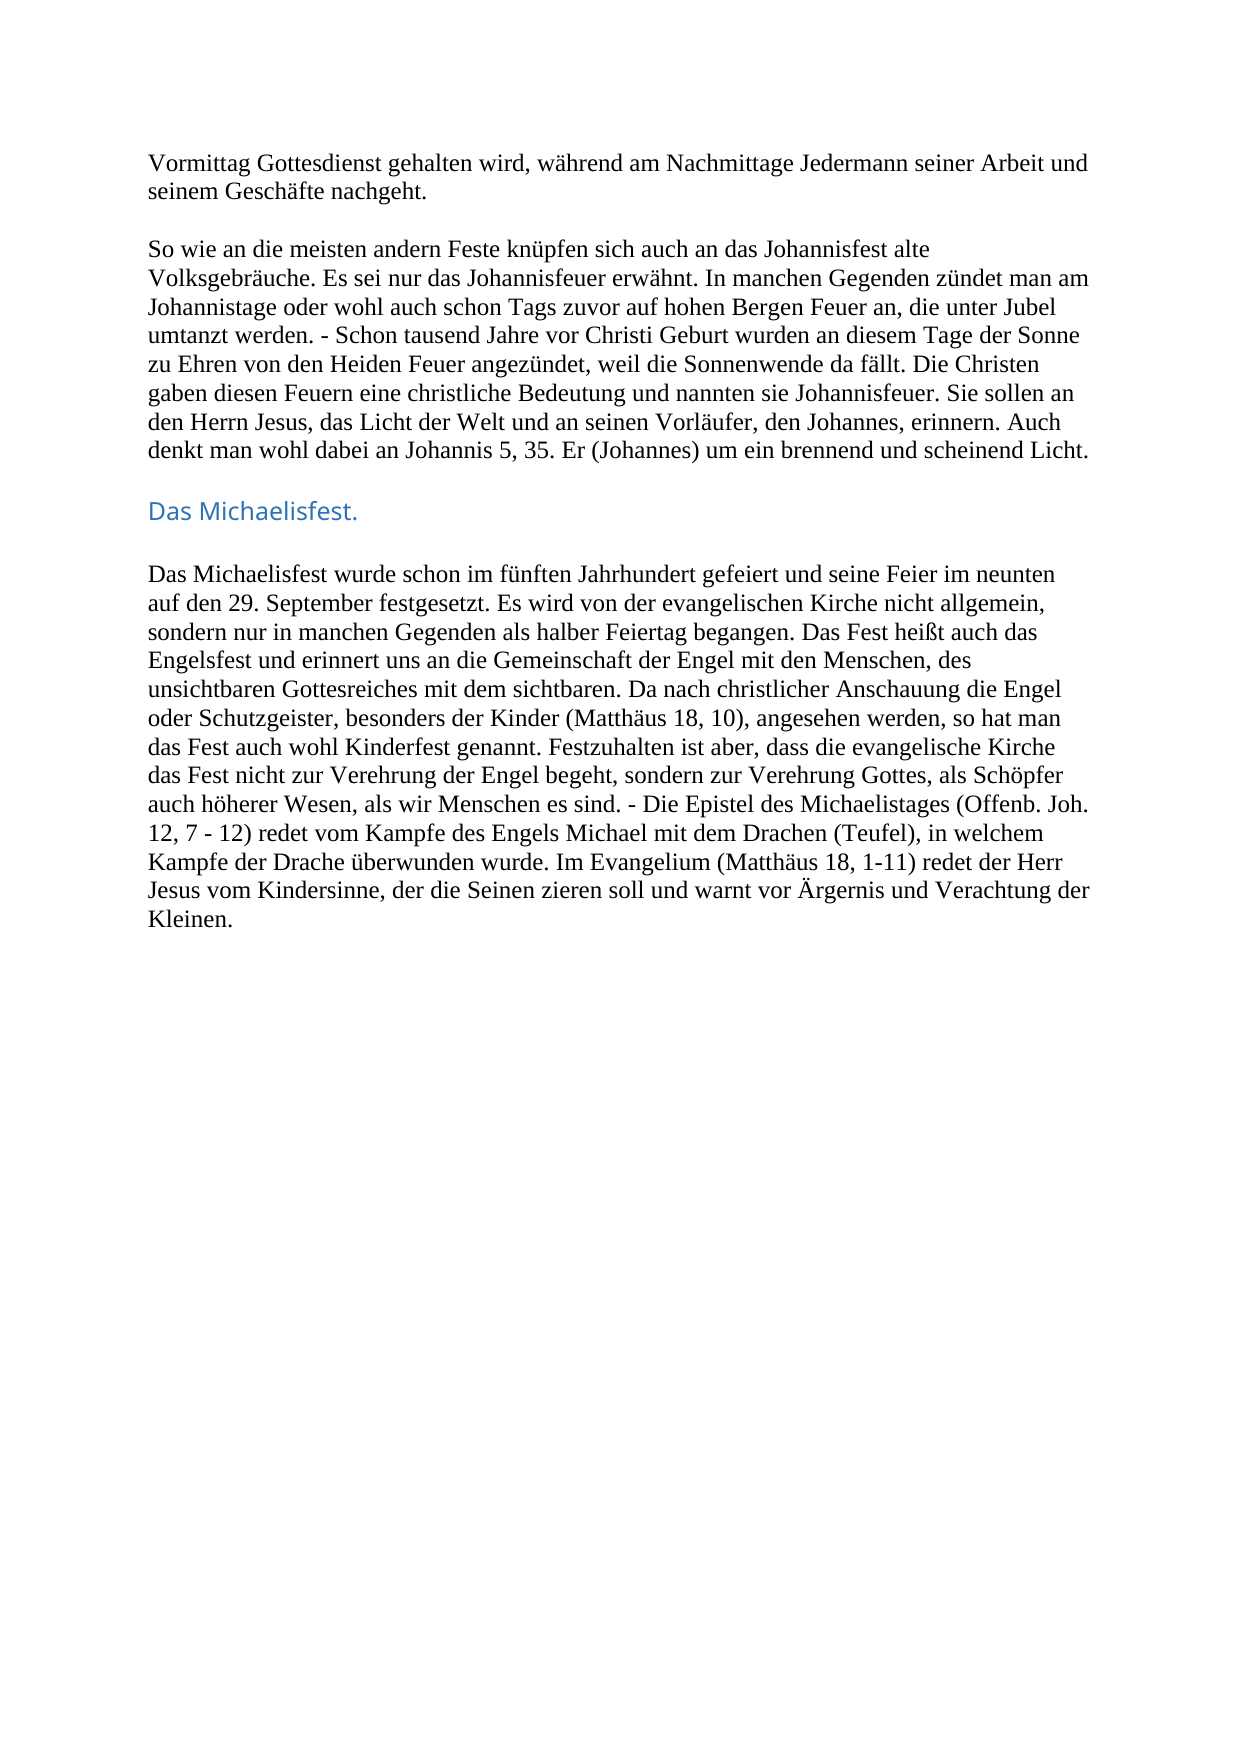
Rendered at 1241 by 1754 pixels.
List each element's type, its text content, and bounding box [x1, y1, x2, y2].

subtitle Das Johannisfest. [148, 148, 1093, 182]
subtitle Das Michaelisfest. [148, 732, 1093, 766]
text Das Fest ist das Geburtsfest Johannes des Täufers. Man hat es auf den 24. Juni festgesetzt. Weil nach Lucas I, 36 Johannes sechs Monate früher geboren wurde als Jesus, feiert man auch das Geburtsfest des Johannes sechs Monate früher als das Geburtsfest des Herrn Jesu, das Weihnachtsfest. - Schon im fünften Jahrhundert wurde das Johannisfest gefeiert und von der alten Kirche als ein hohes Fest begangen. Die evangelische Kirche feiert es nicht allgemein. In den Gemeinden, wo es noch gefeiert wird, gilt es meist als halber Festtag, an welchem Vormittag Gottesdienst gehalten wird, während am Nachmittage Jedermann seiner Arbeit und seinem Geschäfte nachgeht. [148, 213, 1093, 443]
text So wie an die meisten andern Feste knüpfen sich auch an das Johannisfest alte Volksgebräuche. Es sei nur das Johannisfeuer erwähnt. In manchen Gegenden zündet man am Johannistage oder wohl auch schon Tags zuvor auf hohen Bergen Feuer an, die unter Jubel umtanzt werden. - Schon tausend Jahre vor Christi Geburt wurden an diesem Tage der Sonne zu Ehren von den Heiden Feuer angezündet, weil die Sonnenwende da fällt. Die Christen gaben diesen Feuern eine christliche Bedeutung und nannten sie Johannisfeuer. Sie sollen an den Herrn Jesus, das Licht der Welt und an seinen Vorläufer, den Johannes, erinnern. Auch denkt man wohl dabei an Johannis 5, 35. Er (Johannes) um ein brennend und scheinend Licht. [148, 473, 1093, 703]
text Das Michaelisfest wurde schon im fünften Jahrhundert gefeiert und seine Feier im neunten auf den 29. September festgesetzt. Es wird von der evangelischen Kirche nicht allgemein, sondern nur in manchen Gegenden als halber Feiertag begangen. Das Fest heißt auch das Engelsfest und erinnert uns an die Gemeinschaft der Engel mit den Menschen, des unsichtbaren Gottesreiches mit dem sichtbaren. Da nach christlicher Anschauung die Engel oder Schutzgeister, besonders der Kinder (Matthäus 18, 10), angesehen werden, so hat man das Fest auch wohl Kinderfest genannt. Festzuhalten ist aber, dass die evangelische Kirche das Fest nicht zur Verehrung der Engel begeht, sondern zur Verehrung Gottes, als Schöpfer auch höherer Wesen, als wir Menschen es sind. - Die Epistel des Michaelistages (Offenb. Joh. 12, 7 - 12) redet vom Kampfe des Engels Michael mit dem Drachen (Teufel), in welchem Kampfe der Drache überwunden wurde. Im Evangelium (Matthäus 18, 1-11) redet der Herr Jesus vom Kindersinne, der die Seinen zieren soll und warnt vor Ärgernis und Verachtung der Kleinen. [148, 798, 1093, 1172]
